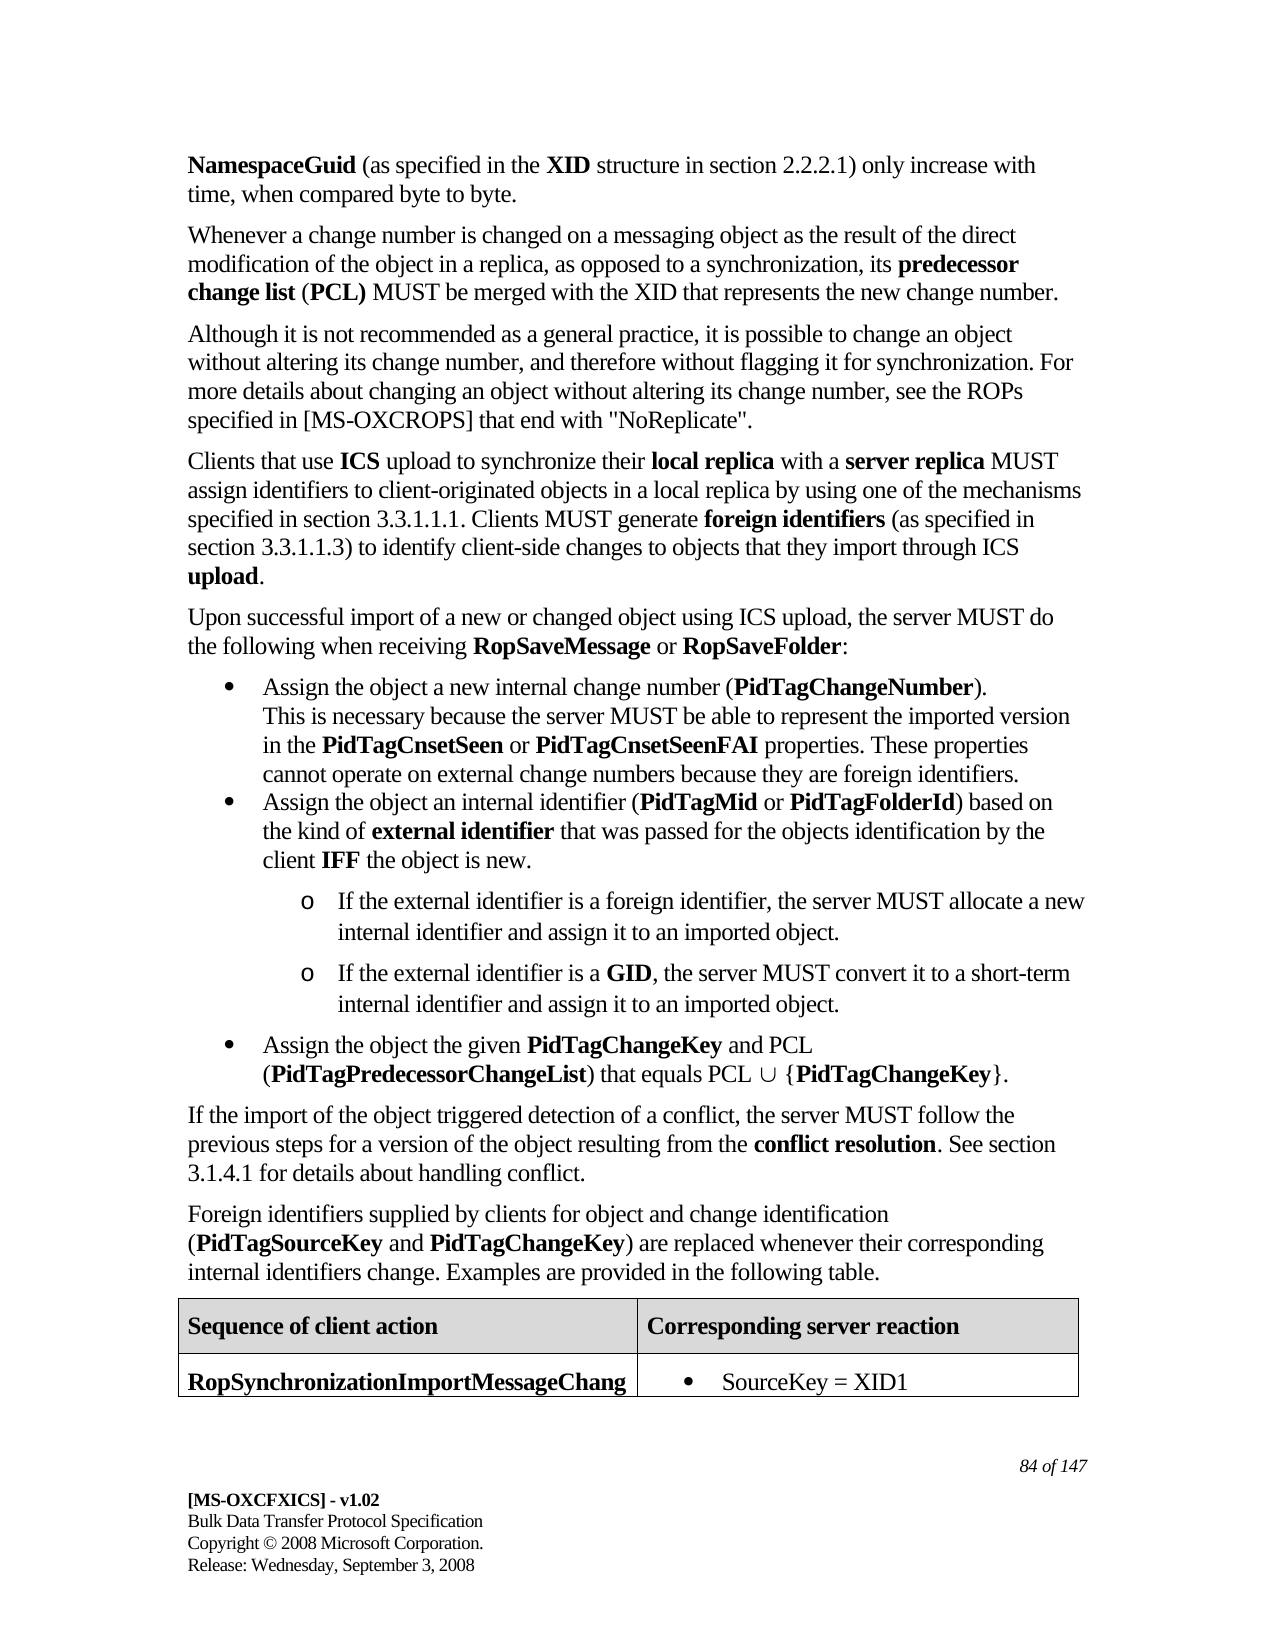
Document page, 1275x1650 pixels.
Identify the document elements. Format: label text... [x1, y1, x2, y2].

text Whenever a change number is changed on a messaging object as the result of the direct modification of the object in a replica, as opposed to a synchronization, its predecessor change list (PCL) MUST be merged with the XID that represents the new change number. [187, 220, 1087, 306]
list Assign the object a new internal change number (PidTagChangeNumber). This is necessary because the server MUST be able to represent the imported version in the PidTagCnsetSeen or PidTagCnsetSeenFAI properties. These properties cannot operate on external change numbers because they are foreign identifiers. [225, 672, 1087, 787]
list If the external identifier is a foreign identifier, the server MUST allocate a new internal identifier and assign it to an imported object. [300, 886, 1087, 946]
text If the import of the object triggered detection of a conflict, the server MUST follow the previous steps for a version of the object resulting from the conflict resolution. See section 3.1.4.1 for details about handling conflict. [187, 1100, 1087, 1187]
text Clients that use ICS upload to synchronize their local replica with a server replica MUST assign identifiers to client-originated objects in a local replica by using one of the mechanisms specified in section 3.3.1.1.1. Clients MUST generate foreign identifiers (as specified in section 3.3.1.1.3) to identify client-side changes to objects that they import through ICS upload. [187, 446, 1087, 590]
list If the external identifier is a GID, the server MUST convert it to a short-term internal identifier and assign it to an imported object. [300, 958, 1087, 1018]
list Assign the object an internal identifier (PidTagMid or PidTagFolderId) based on the kind of external identifier that was passed for the objects identification by the client IFF the object is new. [225, 787, 1087, 874]
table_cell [179, 1354, 637, 1396]
list Assign the object the given PidTagChangeKey and PCL (PidTagPredecessorChangeList) that equals PCL {PidTagChangeKey}. [225, 1030, 1087, 1088]
table_header Sequence of client action [179, 1299, 637, 1353]
table_header Corresponding server reaction [638, 1299, 1078, 1353]
text Although it is not recommended as a general practice, it is possible to change an object without altering its change number, and therefore without flagging it for synchronization. For more details about changing an object without altering its change number, see the ROPs specified in [MS-OXCROPS] that end with "NoReplicate". [187, 319, 1087, 434]
text Foreign identifiers supplied by clients for object and change identification (PidTagSourceKey and PidTagChangeKey) are replaced whenever their corresponding internal identifiers change. Examples are provided in the following table. [187, 1199, 1087, 1285]
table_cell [638, 1354, 1078, 1396]
text Upon successful import of a new or changed object using ICS upload, the server MUST do the following when receiving RopSaveMessage or RopSaveFolder: [187, 602, 1087, 660]
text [187, 150, 1087, 207]
